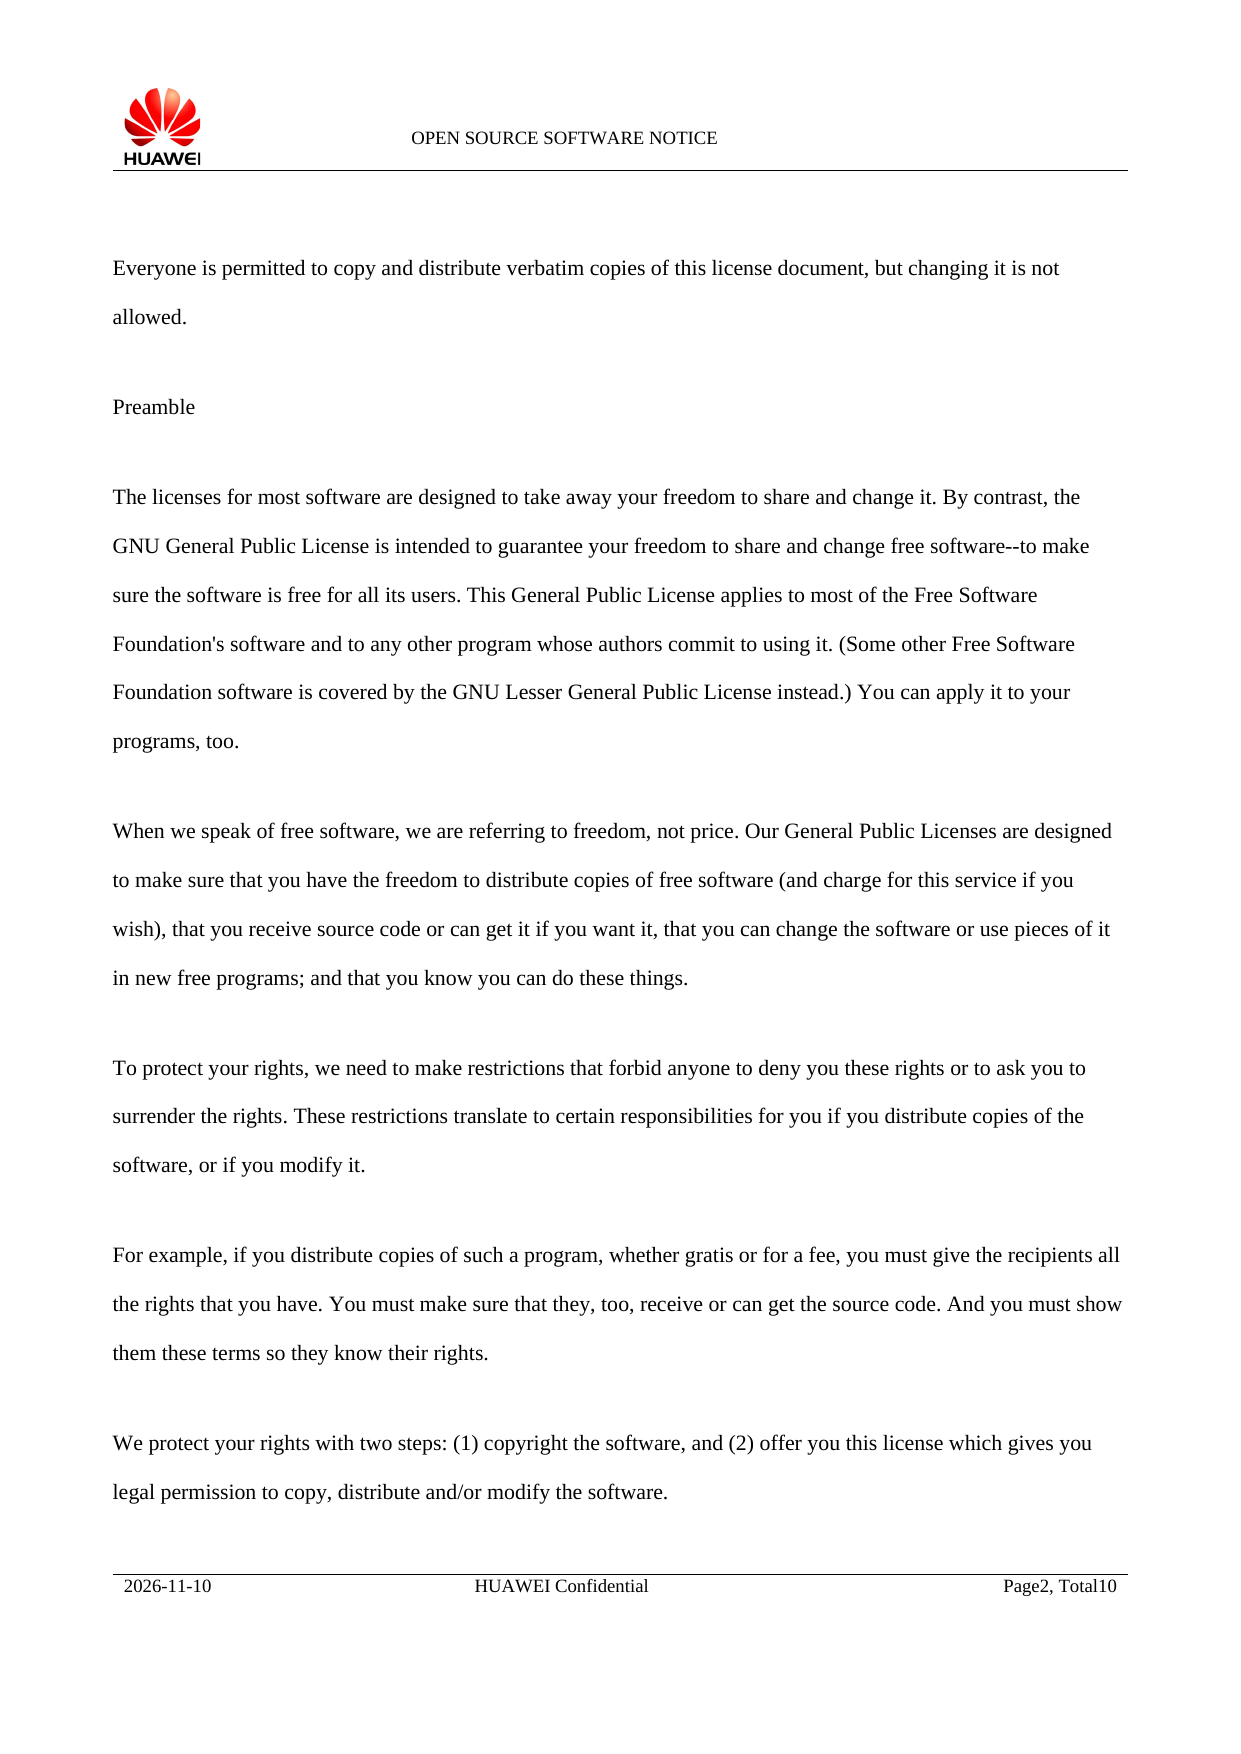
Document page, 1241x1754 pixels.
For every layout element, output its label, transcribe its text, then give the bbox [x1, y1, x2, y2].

text To protect your rights, we need to make restrictions that forbid anyone to deny you these rights or to ask you to surrender the rights. These restrictions translate to certain responsibilities for you if you distribute copies of the software, or if you modify it. [112, 1051, 1128, 1181]
text We protect your rights with two steps: (1) copyright the software, and (2) offer you this license which gives you legal permission to copy, distribute and/or modify the software. [112, 1426, 1128, 1508]
text Everyone is permitted to copy and distribute verbatim copies of this license document, but changing it is not allowed. [112, 251, 1128, 333]
text Preamble [112, 390, 1128, 423]
text The licenses for most software are designed to take away your freedom to share and change it. By contrast, the GNU General Public License is intended to guarantee your freedom to share and change free software--to make sure the software is free for all its users. This General Public License applies to most of the Free Software Foundation's software and to any other program whose authors commit to using it. (Some other Free Software Foundation software is covered by the GNU Lesser General Public License instead.) You can apply it to your programs, too. [112, 481, 1128, 757]
text When we speak of free software, we are referring to freedom, not price. Our General Public Licenses are designed to make sure that you have the freedom to distribute copies of free software (and charge for this service if you wish), that you receive source code or can get it if you want it, that you can change the software or use pieces of it in new free programs; and that you know you can do these things. [112, 814, 1128, 993]
picture [124, 88, 201, 165]
text For example, if you distribute copies of such a program, whether gratis or for a fee, you must give the recipients all the rights that you have. You must make sure that they, too, receive or can get the source code. And you must show them these terms so they know their rights. [112, 1239, 1128, 1369]
